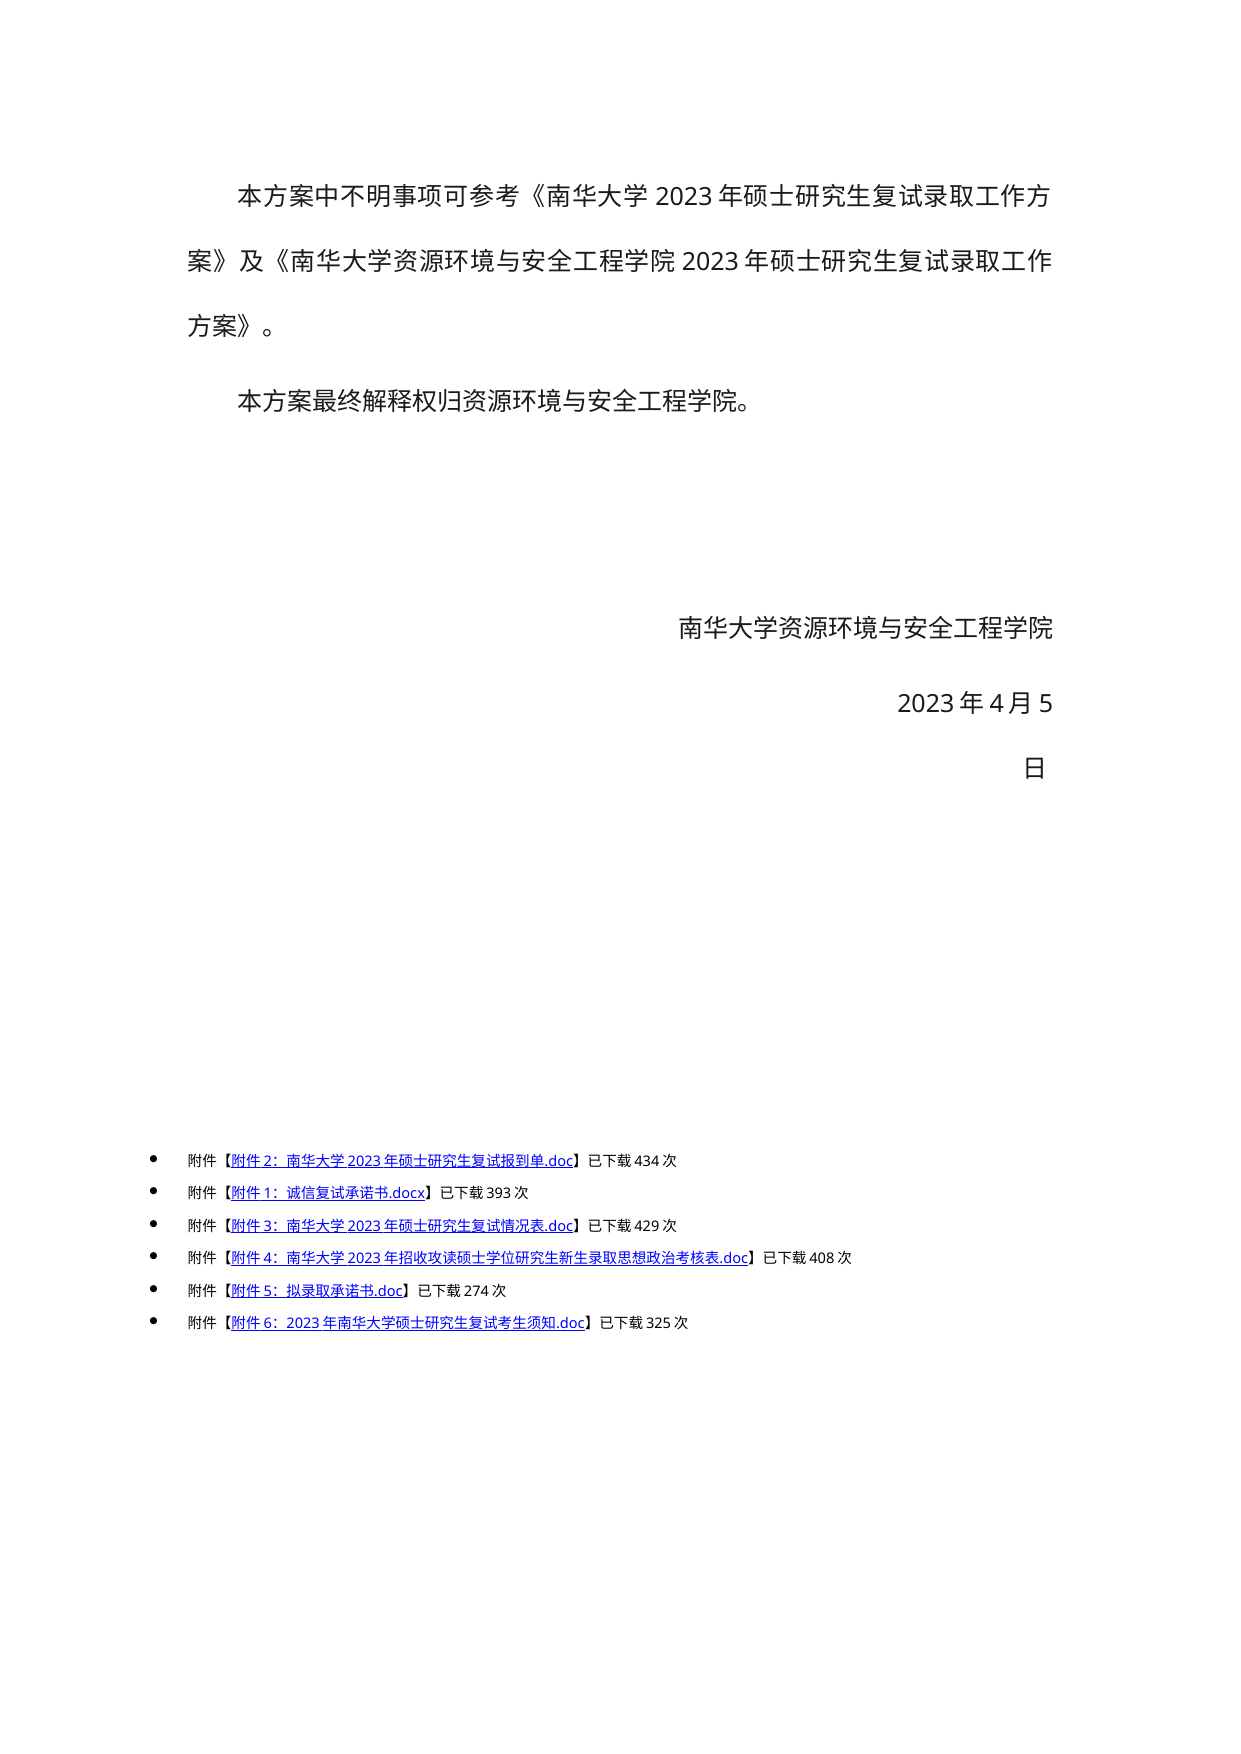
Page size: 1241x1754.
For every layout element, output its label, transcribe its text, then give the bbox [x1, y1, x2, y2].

list 附件【附件6：2023年南华大学硕士研究生复试考生须知.doc】已下载325次 [150, 1306, 1053, 1339]
list 附件【附件5：拟录取承诺书.doc】已下载274次 [150, 1274, 1053, 1306]
text 2023年4月5日 [187, 669, 1053, 799]
list 附件【附件4：南华大学2023年招收攻读硕士学位研究生新生录取思想政治考核表.doc】已下载408次 [150, 1241, 1053, 1274]
text 本方案最终解释权归资源环境与安全工程学院。 [187, 367, 1053, 432]
list 附件【附件3：南华大学2023年硕士研究生复试情况表.doc】已下载429次 [150, 1209, 1053, 1241]
text 本方案中不明事项可参考《南华大学2023年硕士研究生复试录取工作方案》及《南华大学资源环境与安全工程学院2023年硕士研究生复试录取工作方案》。 [187, 162, 1053, 357]
list 附件【附件1：诚信复试承诺书.docx】已下载393次 [150, 1176, 1053, 1209]
list 附件【附件2：南华大学2023年硕士研究生复试报到单.doc】已下载434次 [150, 1144, 1053, 1176]
text 南华大学资源环境与安全工程学院 [187, 594, 1053, 659]
